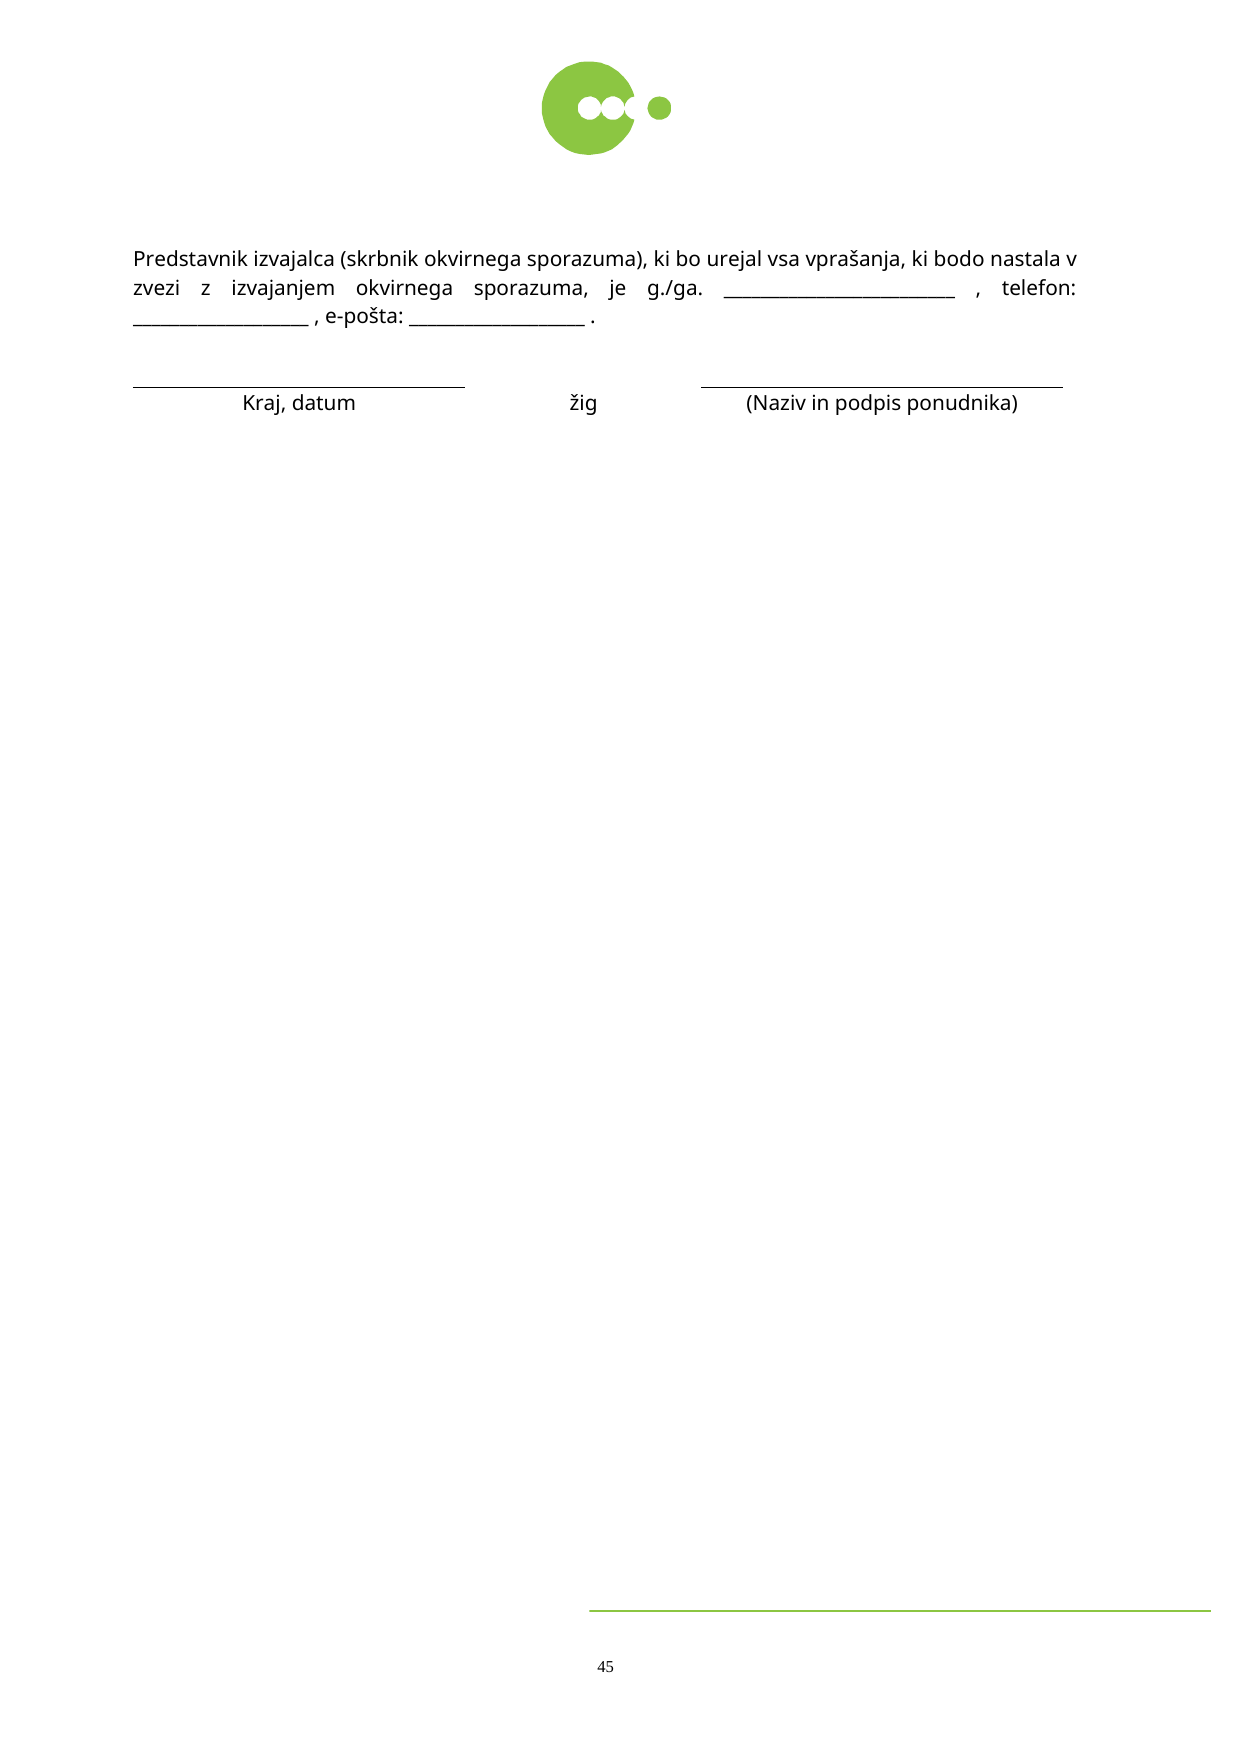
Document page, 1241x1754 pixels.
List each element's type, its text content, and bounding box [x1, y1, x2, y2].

text Predstavnik izvajalca (skrbnik okvirnega sporazuma), ki bo urejal vsa vprašanja, ki bodo nastala v zvezi z izvajanjem okvirnega sporazuma, je g./ga. _________________________ , telefon: ___________________ , e-pošta: ___________________ . [133, 244, 1078, 330]
table_header žig [465, 387, 701, 419]
table_header Kraj, datum [133, 388, 465, 419]
table_header (Naziv in podpis ponudnika) [701, 388, 1063, 419]
